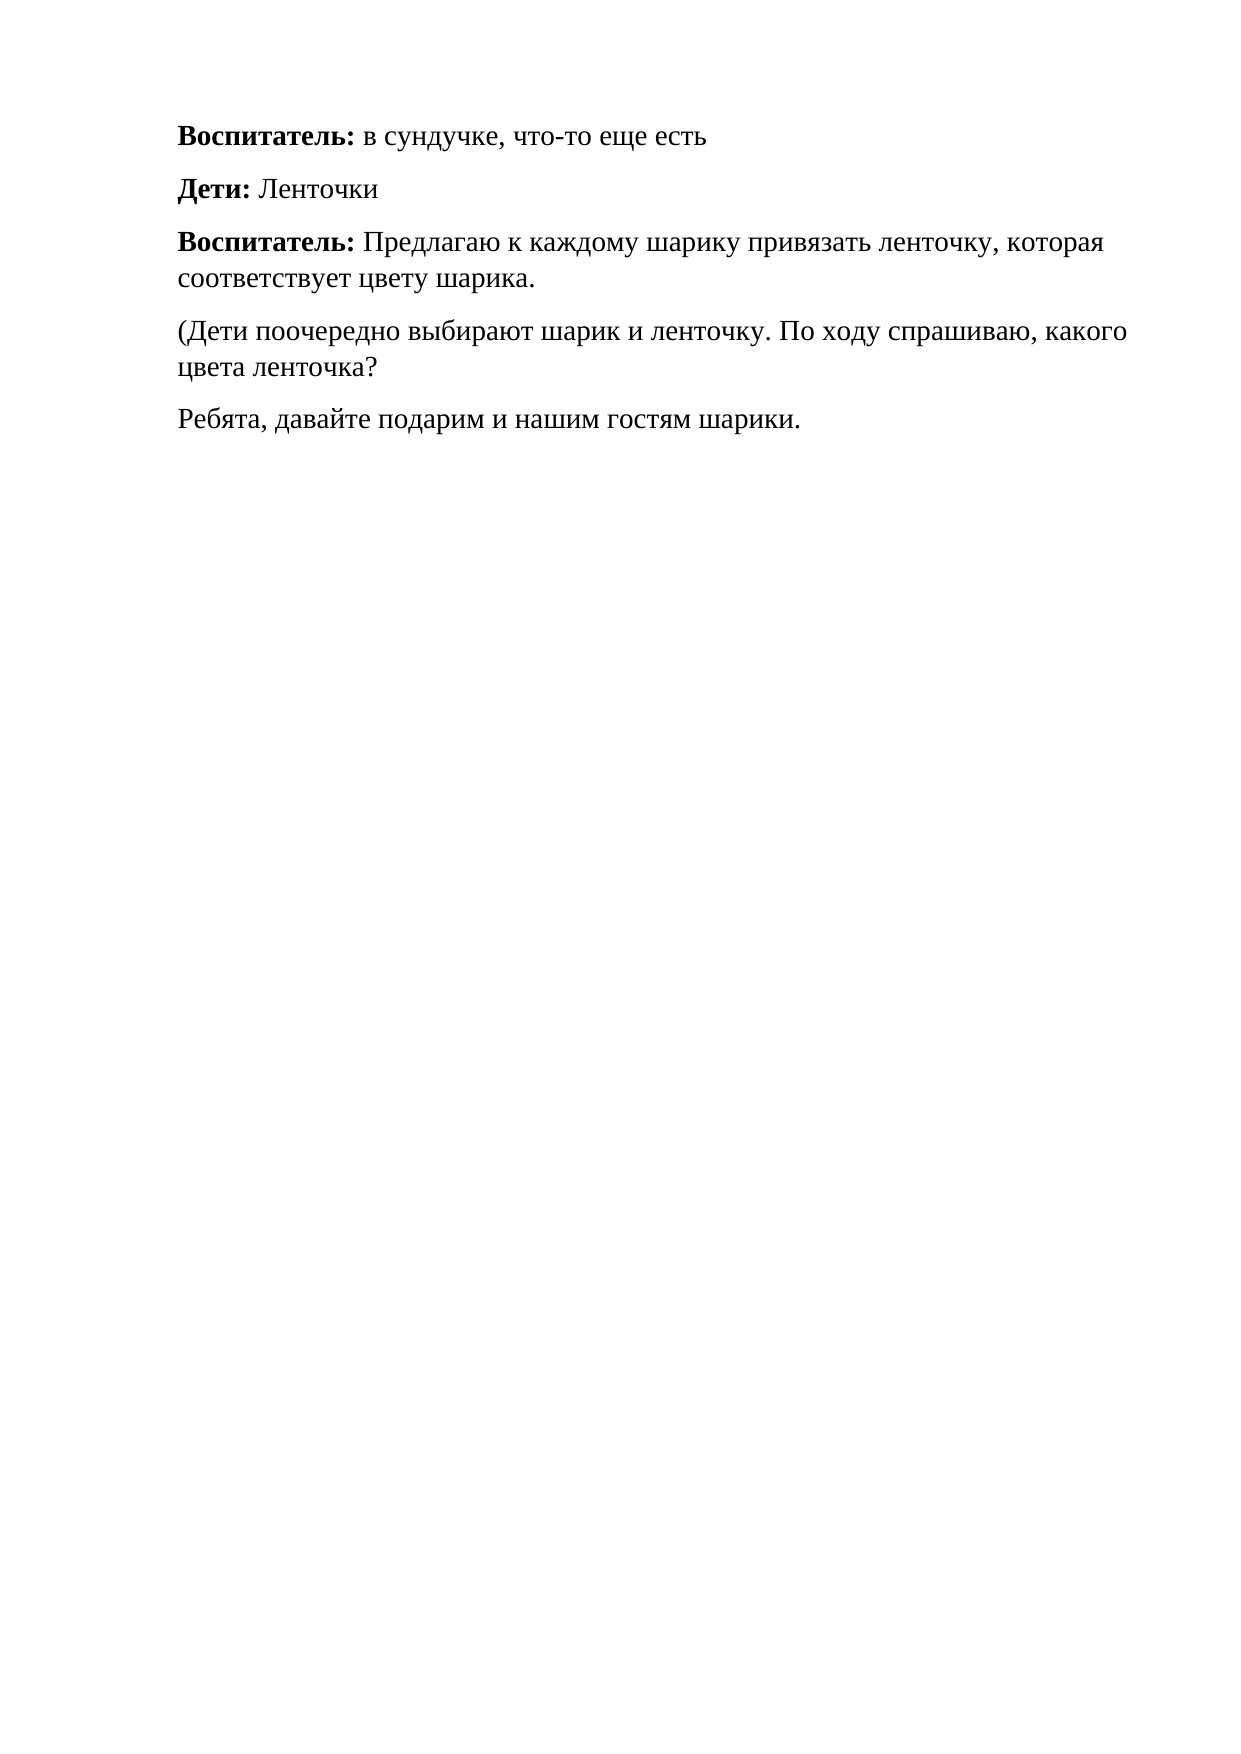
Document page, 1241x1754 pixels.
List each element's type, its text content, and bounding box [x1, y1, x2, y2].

text Дети: Ленточки [177, 171, 1152, 204]
text Воспитатель: Предлагаю к каждому шарику привязать ленточку, которая соответствует цвету шарика. [177, 224, 1152, 293]
text Воспитатель: в сундучке, что-то еще есть [177, 118, 1152, 152]
text Ребята, давайте подарим и нашим гостям шарики. [177, 402, 1152, 435]
text (Дети поочередно выбирают шарик и ленточку. По ходу спрашиваю, какого цвета ленточка? [177, 313, 1152, 382]
